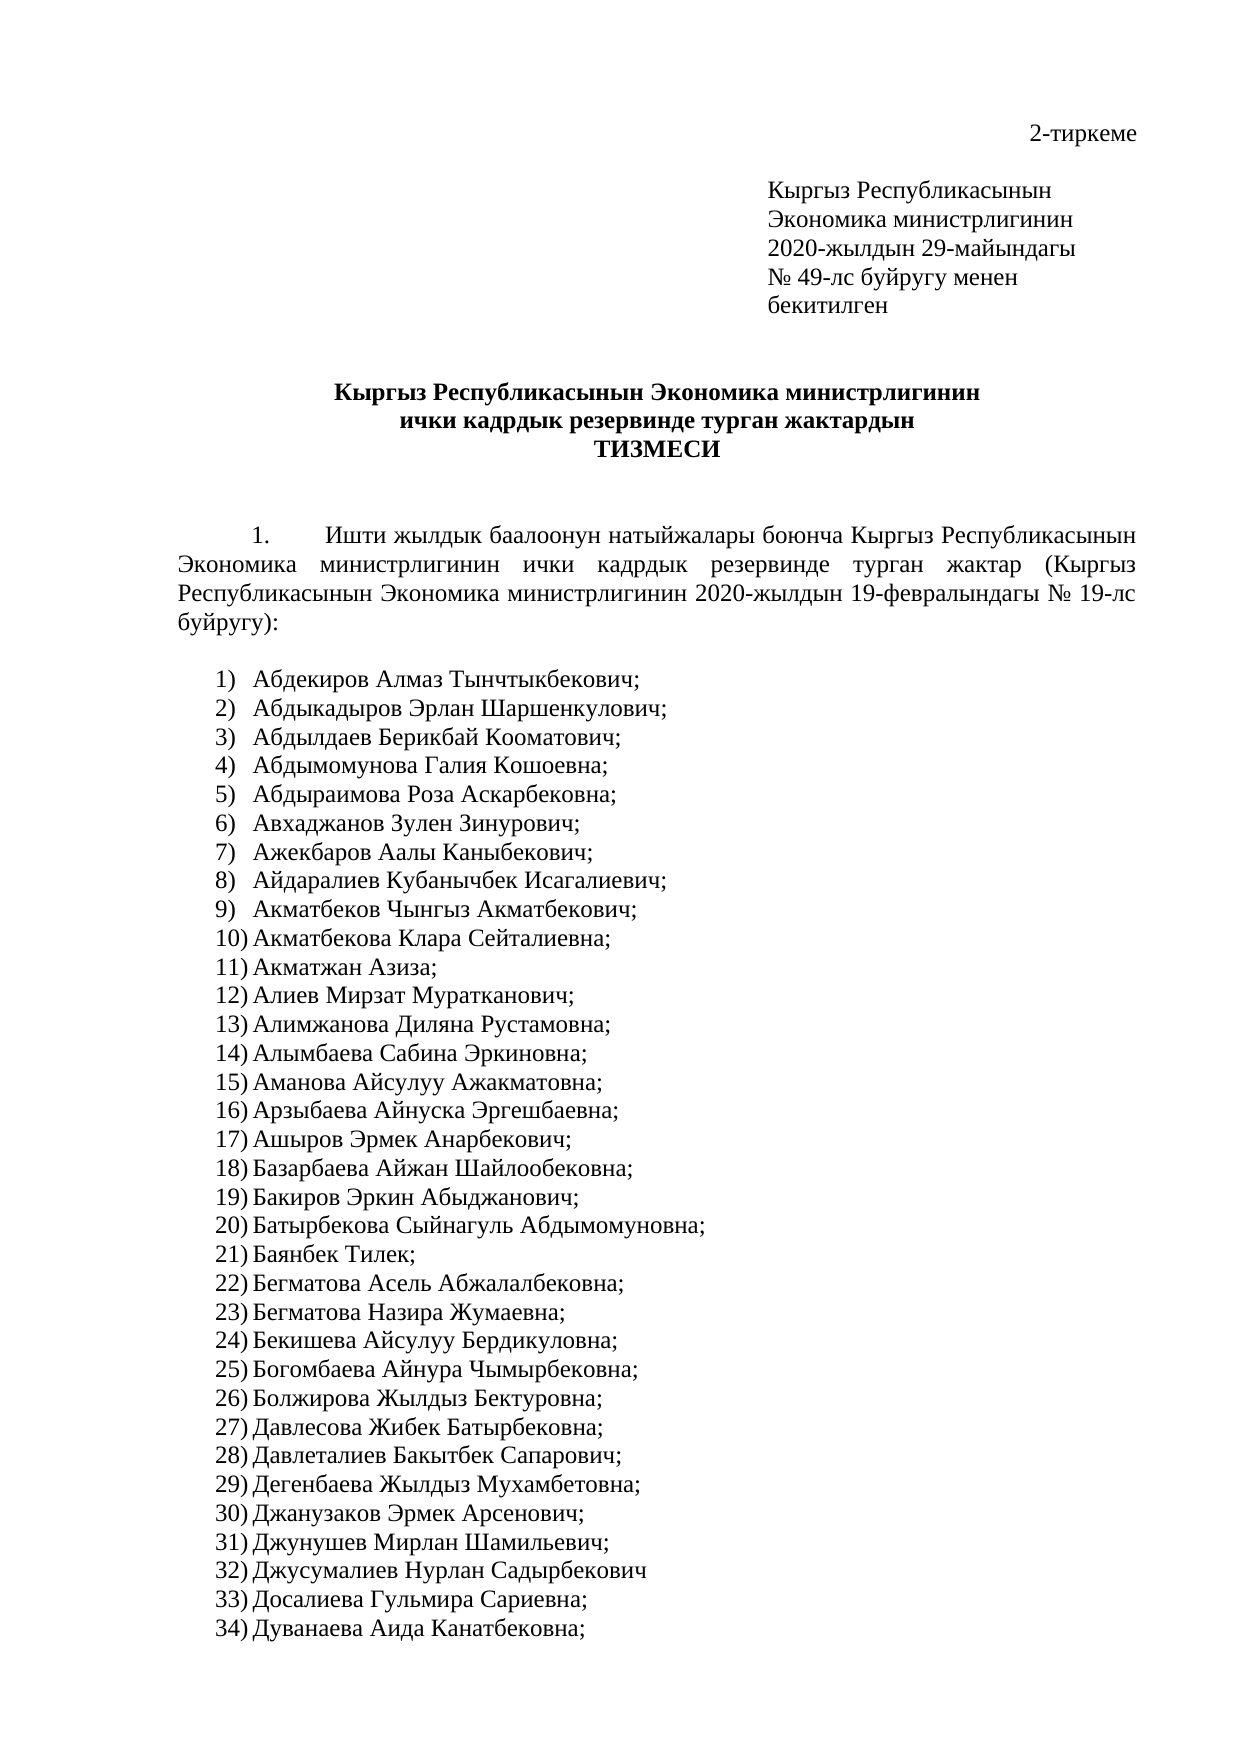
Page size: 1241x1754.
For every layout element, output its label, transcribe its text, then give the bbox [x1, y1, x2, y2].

list Акматжан Азиза; [215, 952, 1137, 981]
list Болжирова Жылдыз Бектуровна; [215, 1383, 1137, 1412]
list Досалиева Гульмира Сариевна; [215, 1584, 1137, 1613]
list Давлесова Жибек Батырбековна; [215, 1412, 1137, 1441]
text ички кадрдык резервинде турган жактардын [177, 406, 1137, 434]
list Давлеталиев Бакытбек Сапарович; [215, 1441, 1137, 1469]
text Кыргыз Республикасынын Экономика министрлигинин [177, 377, 1137, 406]
list Аманова Айсулуу Ажакматовна; [215, 1067, 1137, 1096]
list Бекишева Айсулуу Бердикуловна; [215, 1326, 1137, 1354]
text Кыргыз Республикасынын Экономика министрлигинин [767, 176, 1137, 233]
list Акматбеков Чынгыз Акматбекович; [215, 894, 1137, 923]
list Богомбаева Айнура Чымырбековна; [215, 1354, 1137, 1383]
list Абдыкадыров Эрлан Шаршенкулович; [215, 693, 1137, 722]
list Бегматова Назира Жумаевна; [215, 1297, 1137, 1326]
list Абдекиров Алмаз Тынчтыкбекович; [215, 664, 1137, 693]
list Айдаралиев Кубанычбек Исагалиевич; [215, 866, 1137, 894]
list Алиев Мирзат Муратканович; [215, 981, 1137, 1009]
list Абдымомунова Галия Кошоевна; [215, 751, 1137, 779]
list Дегенбаева Жылдыз Мухамбетовна; [215, 1469, 1137, 1498]
list Баянбек Тилек; [215, 1239, 1137, 1268]
list Абдылдаев Берикбай Кооматович; [215, 722, 1137, 751]
list Авхаджанов Зулен Зинурович; [215, 808, 1137, 837]
text ТИЗМЕСИ [177, 434, 1137, 463]
text № 49-лс буйругу менен бекитилген [767, 262, 1137, 319]
list Бегматова Асель Абжалалбековна; [215, 1268, 1137, 1297]
list Бакиров Эркин Абыджанович; [215, 1182, 1137, 1211]
text 2-тиркеме [988, 118, 1137, 147]
list Арзыбаева Айнуска Эргешбаевна; [215, 1096, 1137, 1124]
list Алымбаева Сабина Эркиновна; [215, 1038, 1137, 1067]
list Батырбекова Сыйнагуль Абдымомуновна; [215, 1211, 1137, 1239]
list Джунушев Мирлан Шамильевич; [215, 1527, 1137, 1556]
list Дуванаева Аида Канатбековна; [215, 1613, 1137, 1642]
list Базарбаева Айжан Шайлообековна; [215, 1153, 1137, 1182]
list Ишти жылдык баалоонун натыйжалары боюнча Кыргыз Республикасынын Экономика министрлигинин ички кадрдык резервинде турган жактар (Кыргыз Республикасынын Экономика министрлигинин 2020-жылдын 19-февралындагы № 19-лс буйругу): [177, 521, 1137, 636]
text 2020-жылдын 29-майындагы [767, 233, 1137, 262]
list Джанузаков Эрмек Арсенович; [215, 1498, 1137, 1527]
list Алимжанова Диляна Рустамовна; [215, 1009, 1137, 1038]
list Акматбекова Клара Сейталиевна; [215, 923, 1137, 952]
list Ажекбаров Аалы Каныбекович; [215, 837, 1137, 866]
list Ашыров Эрмек Анарбекович; [215, 1124, 1137, 1153]
list Абдыраимова Роза Аскарбековна; [215, 779, 1137, 808]
list Джусумалиев Нурлан Садырбекович [215, 1556, 1137, 1584]
